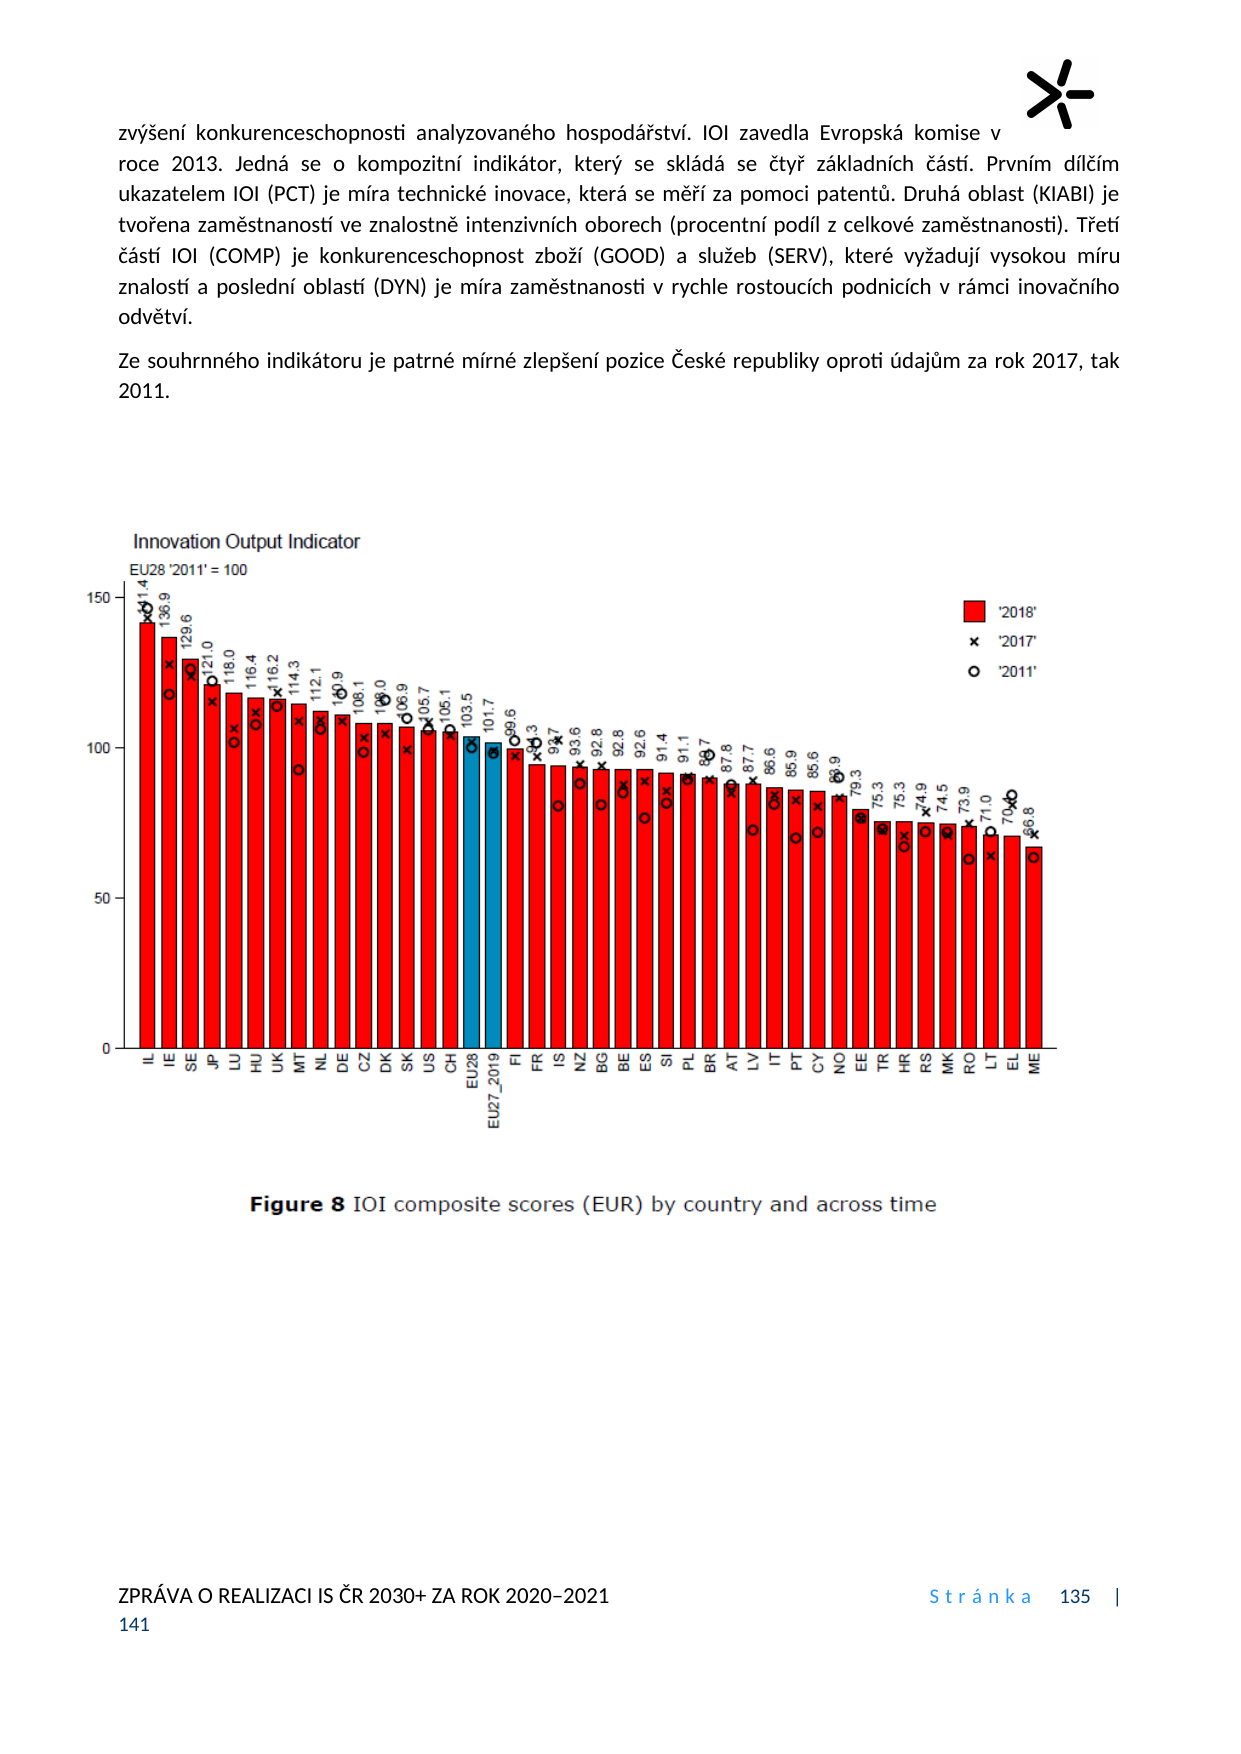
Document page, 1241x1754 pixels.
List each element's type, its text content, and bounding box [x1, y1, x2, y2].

picture [1021, 57, 1099, 129]
picture [69, 504, 1129, 1239]
text Ze souhrnného indikátoru je patrné mírné zlepšení pozice České republiky oproti údajům za rok 2017, tak 2011. [118, 346, 1122, 404]
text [118, 118, 1122, 331]
